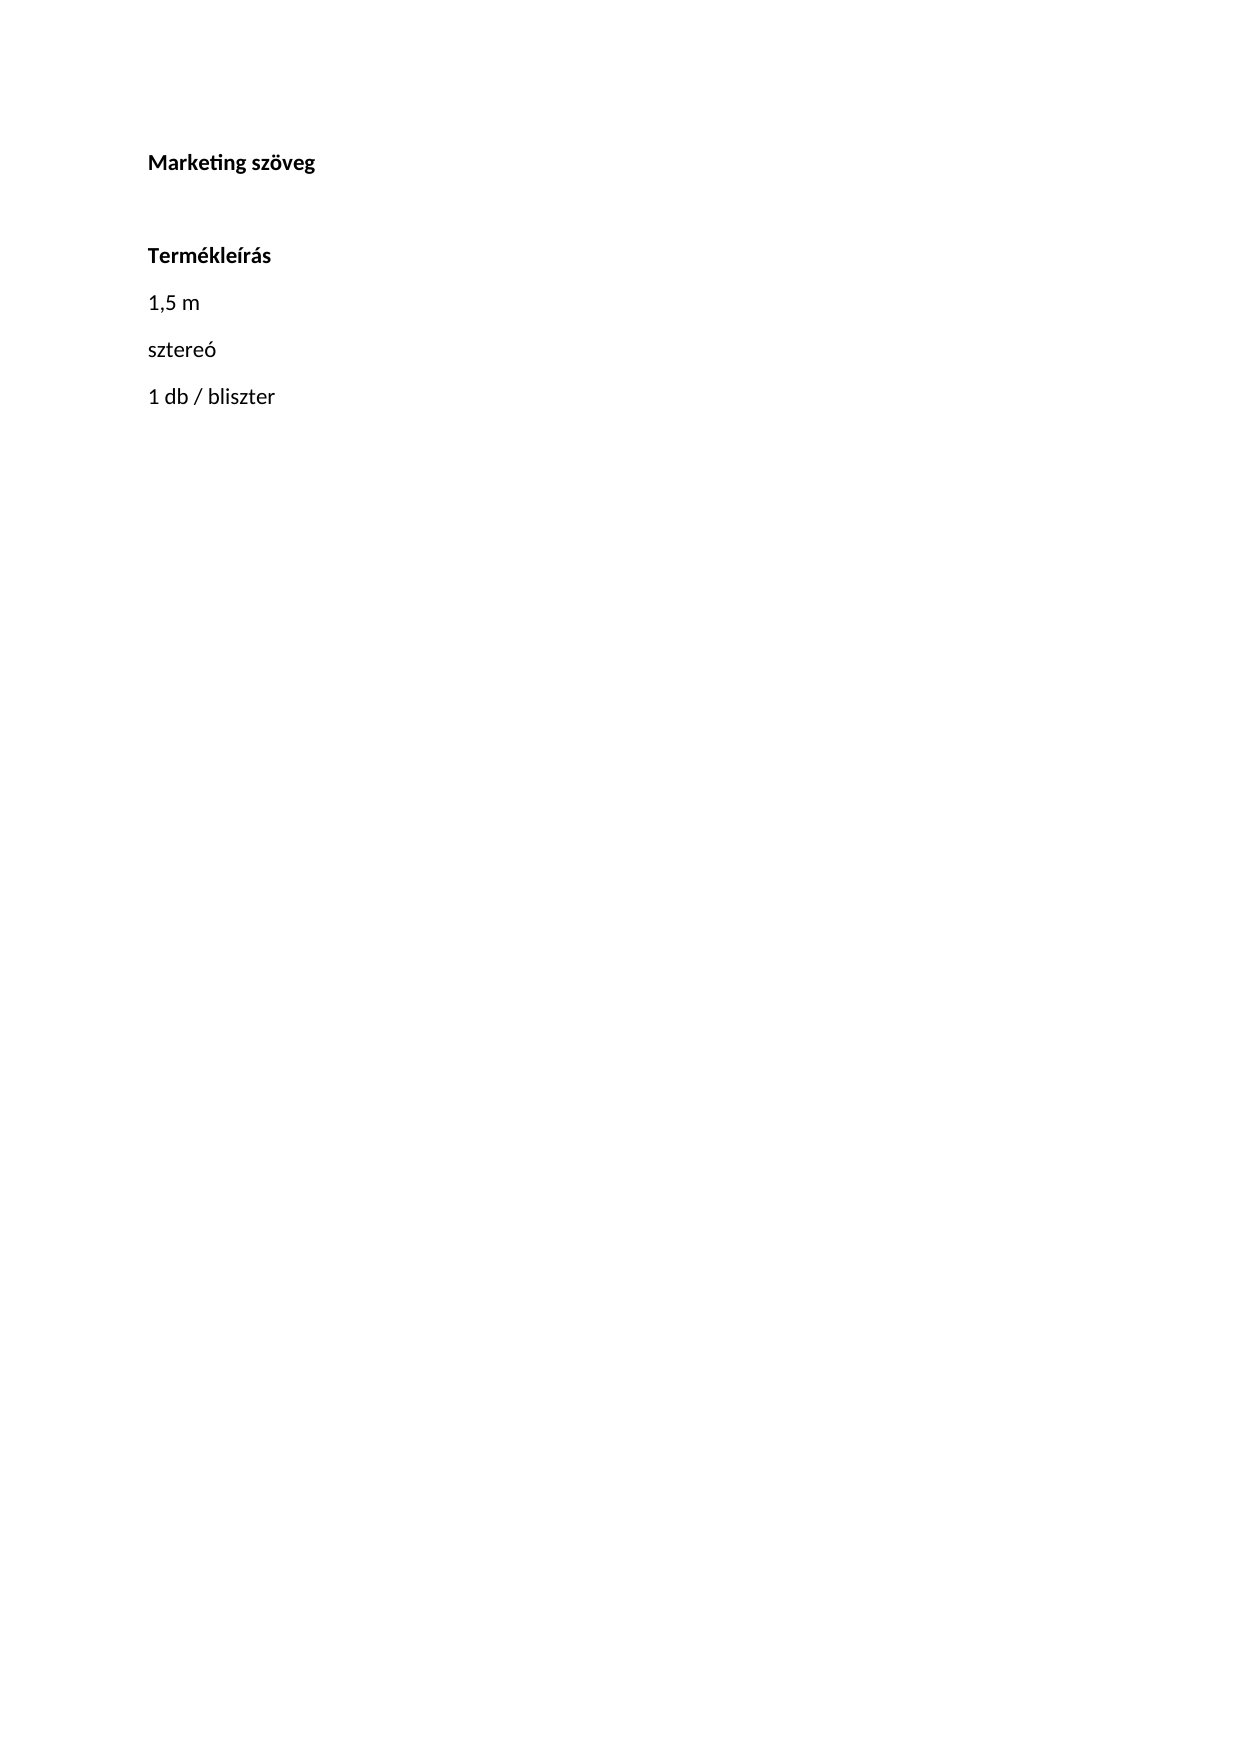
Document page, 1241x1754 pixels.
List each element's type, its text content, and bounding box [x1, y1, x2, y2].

text Marketing szöveg [148, 148, 1093, 176]
text 1 db / bliszter [148, 382, 1093, 410]
text 1,5 m [148, 288, 1093, 316]
text Termékleírás [148, 241, 1093, 269]
text sztereó [148, 335, 1093, 363]
